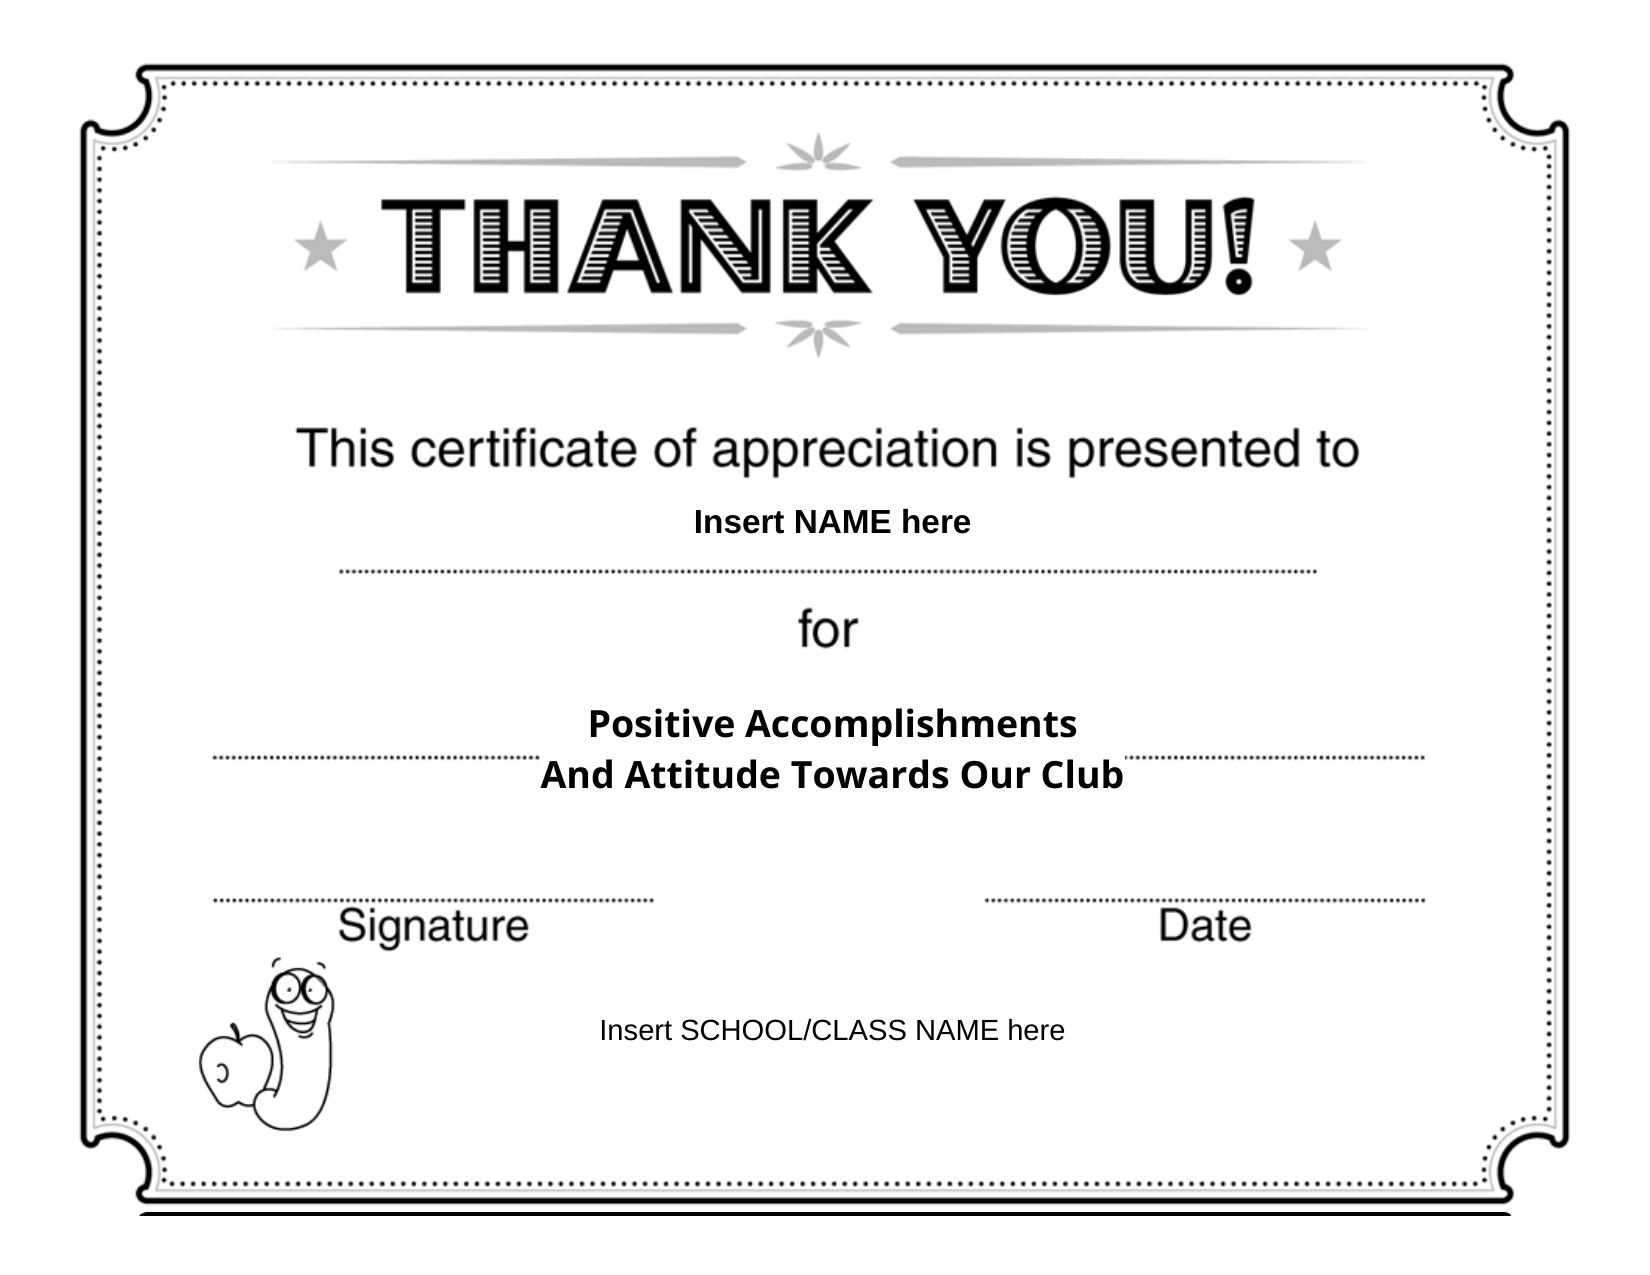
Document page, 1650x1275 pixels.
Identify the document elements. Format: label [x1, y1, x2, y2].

picture [75, 59, 1575, 1216]
